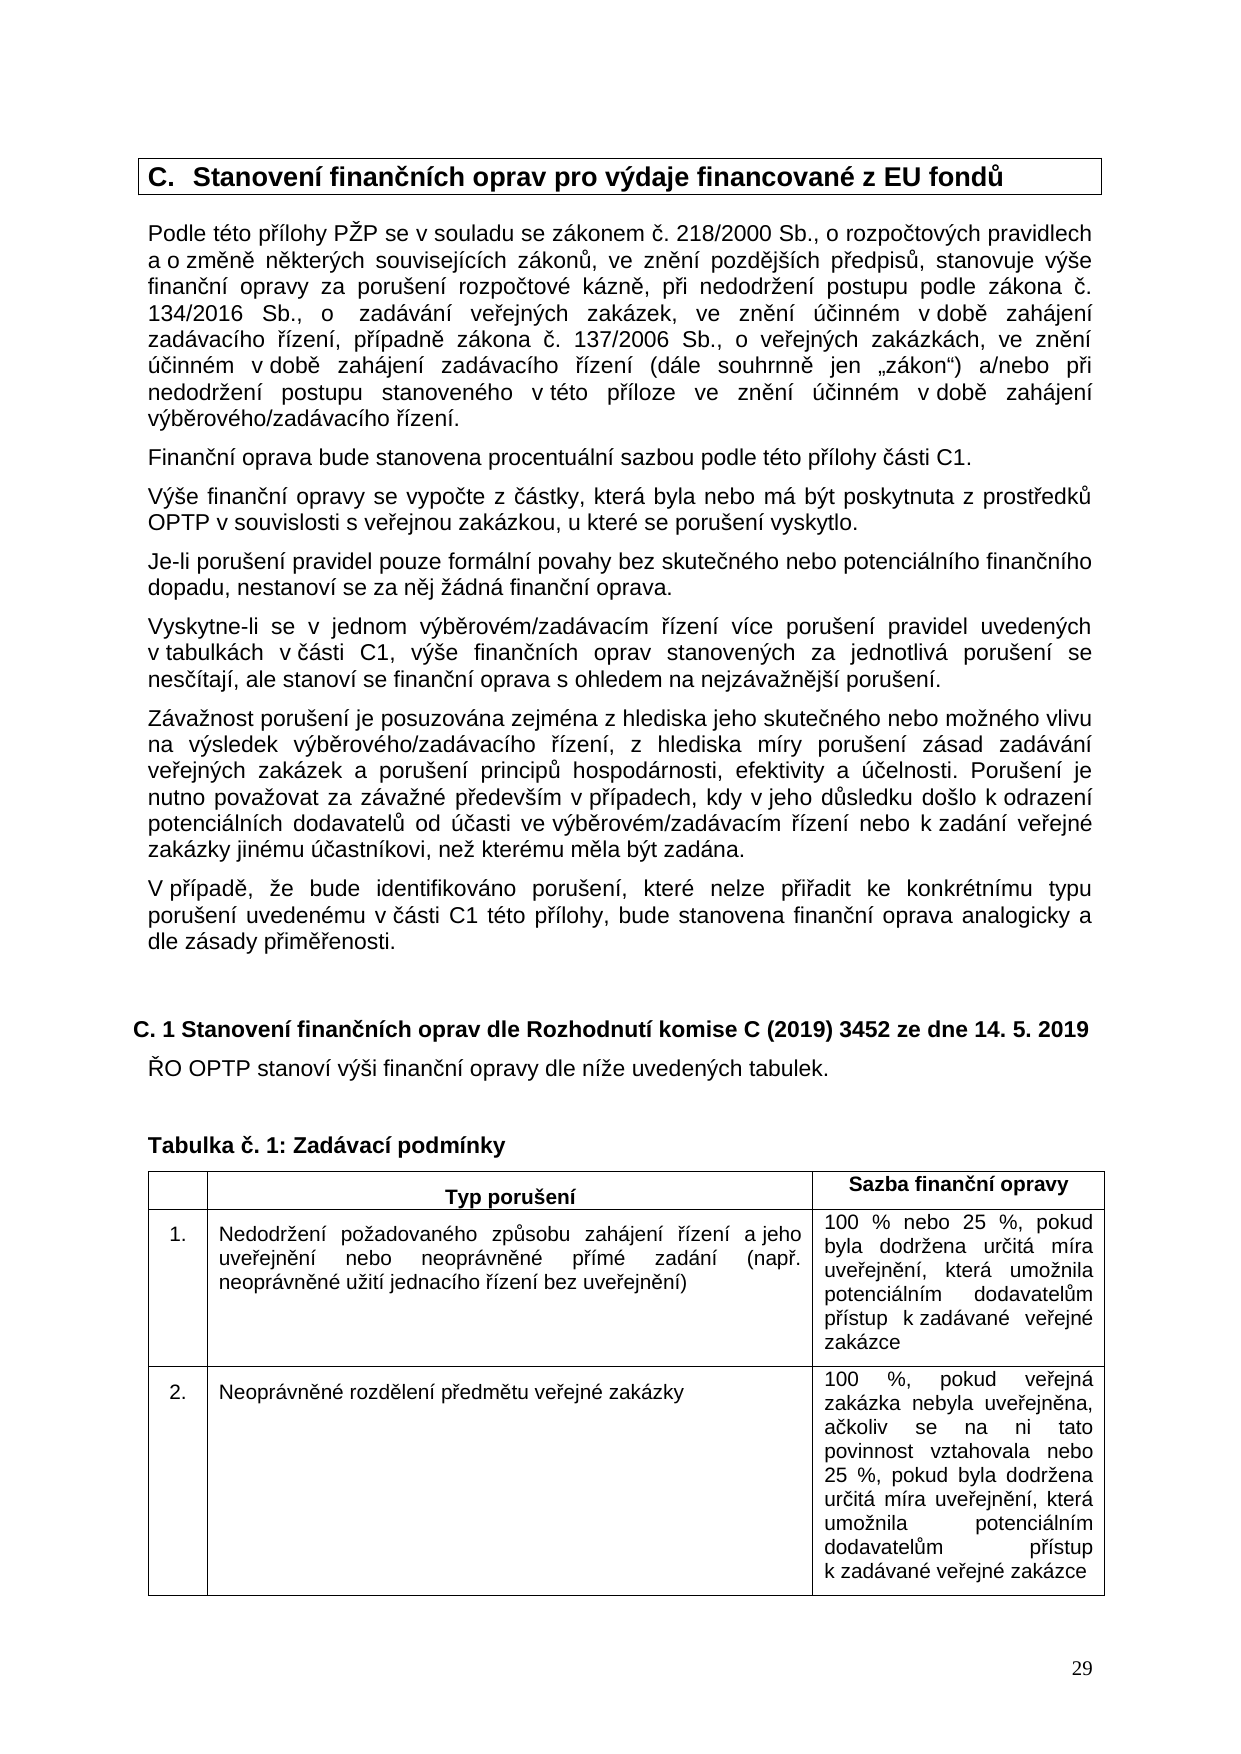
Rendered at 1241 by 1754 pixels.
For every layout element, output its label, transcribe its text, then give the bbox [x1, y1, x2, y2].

table_header Sazba finanční opravy [813, 1172, 1104, 1209]
table_cell [149, 1367, 207, 1595]
text Finanční oprava bude stanovena procentuální sazbou podle této přílohy části C1. [148, 444, 1092, 470]
text ŘO OPTP stanoví výši finanční opravy dle níže uvedených tabulek. [148, 1055, 1092, 1081]
text Výše finanční opravy se vypočte z částky, která byla nebo má být poskytnuta z prostředků OPTP v souvislosti s veřejnou zakázkou, u které se porušení vyskytlo. [148, 483, 1092, 535]
list Stanovení finančních oprav pro výdaje financované z EU fondů [139, 159, 1101, 194]
table_cell 100 %, pokud veřejná zakázka nebyla uveřejněna, ačkoliv se na ni tato povinnost vztahovala nebo 25 %, pokud byla dodržena určitá míra uveřejnění, která umožnila potenciálním dodavatelům přístup k zadávané veřejné zakázce [813, 1367, 1104, 1595]
text C. 1 Stanovení finančních oprav dle Rozhodnutí komise C (2019) 3452 ze dne 14. 5. 2019 [133, 1016, 1092, 1042]
table_header [149, 1172, 207, 1209]
text Podle této přílohy PŽP se v souladu se zákonem č. 218/2000 Sb., o rozpočtových pravidlech a o změně některých souvisejících zákonů, ve znění pozdějších předpisů, stanovuje výše finanční opravy za porušení rozpočtové kázně, při nedodržení postupu podle zákona č. 134/2016 Sb., o zadávání veřejných zakázek, ve znění účinném v době zahájení zadávacího řízení, případně zákona č. 137/2006 Sb., o veřejných zakázkách, ve znění účinném v době zahájení zadávacího řízení (dále souhrnně jen „zákon“) a/nebo při nedodržení postupu stanoveného v této příloze ve znění účinném v době zahájení výběrového/zadávacího řízení. [148, 220, 1092, 431]
table_cell Neoprávněné rozdělení předmětu veřejné zakázky [208, 1367, 812, 1595]
table_cell [149, 1210, 207, 1366]
table_cell Nedodržení požadovaného způsobu zahájení řízení a jeho uveřejnění nebo neoprávněné přímé zadání (např. neoprávněné užití jednacího řízení bez uveřejnění) [208, 1210, 812, 1366]
text Závažnost porušení je posuzována zejména z hlediska jeho skutečného nebo možného vlivu na výsledek výběrového/zadávacího řízení, z hlediska míry porušení zásad zadávání veřejných zakázek a porušení principů hospodárnosti, efektivity a účelnosti. Porušení je nutno považovat za závažné především v případech, kdy v jeho důsledku došlo k odrazení potenciálních dodavatelů od účasti ve výběrovém/zadávacím řízení nebo k zadání veřejné zakázky jinému účastníkovi, než kterému měla být zadána. [148, 704, 1092, 863]
text Vyskytne-li se v jednom výběrovém/zadávacím řízení více porušení pravidel uvedených v tabulkách v části C1, výše finančních oprav stanovených za jednotlivá porušení se nesčítají, ale stanoví se finanční oprava s ohledem na nejzávažnější porušení. [148, 613, 1092, 692]
text V případě, že bude identifikováno porušení, které nelze přiřadit ke konkrétnímu typu porušení uvedenému v části C1 této přílohy, bude stanovena finanční oprava analogicky a dle zásady přiměřenosti. [148, 875, 1092, 954]
list Tabulka č. 1: Zadávací podmínky [148, 1132, 1092, 1159]
text Je-li porušení pravidel pouze formální povahy bez skutečného nebo potenciálního finančního dopadu, nestanoví se za něj žádná finanční oprava. [148, 548, 1092, 601]
table_cell 100 % nebo 25 %, pokud byla dodržena určitá míra uveřejnění, která umožnila potenciálním dodavatelům přístup k zadávané veřejné zakázce [813, 1210, 1104, 1366]
table_header Typ porušení [208, 1172, 812, 1209]
